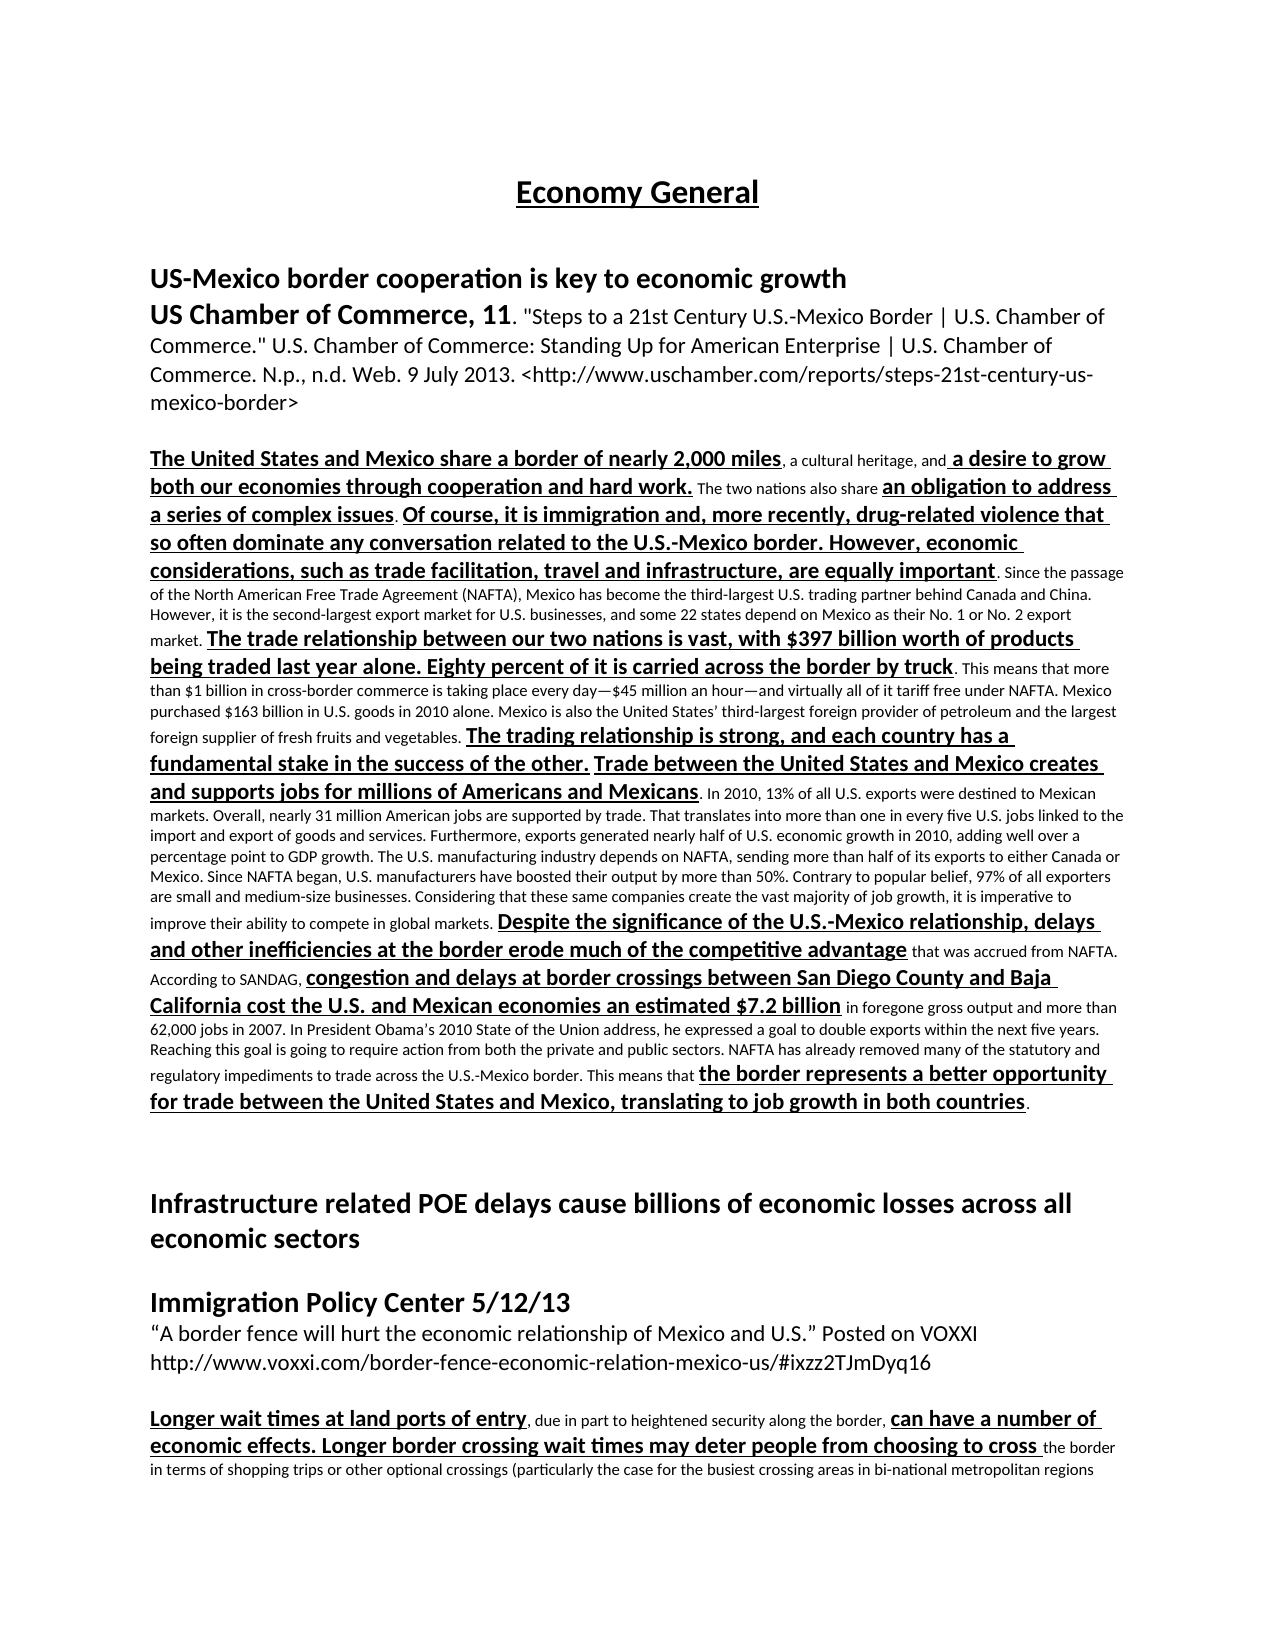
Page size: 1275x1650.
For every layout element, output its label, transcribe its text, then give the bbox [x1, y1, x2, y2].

text The United States and Mexico share a border of nearly 2,000 miles, a cultural heritage, and a desire to grow both our economies through cooperation and hard work. The two nations also share an obligation to address a series of complex issues. Of course, it is immigration and, more recently, drug-related violence that so often dominate any conversation related to the U.S.-Mexico border. However, economic considerations, such as trade facilitation, travel and infrastructure, are equally important. Since the passage of the North American Free Trade Agreement (NAFTA), Mexico has become the third-largest U.S. trading partner behind Canada and China. However, it is the second-largest export market for U.S. businesses, and some 22 states depend on Mexico as their No. 1 or No. 2 export market. The trade relationship between our two nations is vast, with $397 billion worth of products being traded last year alone. Eighty percent of it is carried across the border by truck. This means that more than $1 billion in cross-border commerce is taking place every day—$45 million an hour—and virtually all of it tariff free under NAFTA. Mexico purchased $163 billion in U.S. goods in 2010 alone. Mexico is also the United States’ third-largest foreign provider of petroleum and the largest foreign supplier of fresh fruits and vegetables. The trading relationship is strong, and each country has a fundamental stake in the success of the other. Trade between the United States and Mexico creates and supports jobs for millions of Americans and Mexicans. In 2010, 13% of all U.S. exports were destined to Mexican markets. Overall, nearly 31 million American jobs are supported by trade. That translates into more than one in every five U.S. jobs linked to the import and export of goods and services. Furthermore, exports generated nearly half of U.S. economic growth in 2010, adding well over a percentage point to GDP growth. The U.S. manufacturing industry depends on NAFTA, sending more than half of its exports to either Canada or Mexico. Since NAFTA began, U.S. manufacturers have boosted their output by more than 50%. Contrary to popular belief, 97% of all exporters are small and medium-size businesses. Considering that these same companies create the vast majority of job growth, it is imperative to improve their ability to compete in global markets. Despite the significance of the U.S.-Mexico relationship, delays and other inefficiencies at the border erode much of the competitive advantage that was accrued from NAFTA. According to SANDAG, congestion and delays at border crossings between San Diego County and Baja California cost the U.S. and Mexican economies an estimated $7.2 billion in foregone gross output and more than 62,000 jobs in 2007. In President Obama’s 2010 State of the Union address, he expressed a goal to double exports within the next five years. Reaching this goal is going to require action from both the private and public sectors. NAFTA has already removed many of the statutory and regulatory impediments to trade across the U.S.-Mexico border. This means that the border represents a better opportunity for trade between the United States and Mexico, translating to job growth in both countries. [150, 444, 1125, 1116]
subtitle Infrastructure related POE delays cause billions of economic losses across all economic sectors [150, 1185, 1125, 1256]
subtitle Economy General [150, 171, 1125, 212]
subtitle US-Mexico border cooperation is key to economic growth [150, 260, 1125, 296]
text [150, 1404, 1125, 1480]
text Immigration Policy Center 5/12/13 “A border fence will hurt the economic relationship of Mexico and U.S.” Posted on VOXXI http://www.voxxi.com/border-fence-economic-relation-mexico-us/#ixzz2TJmDyq16 [150, 1284, 1125, 1376]
text US Chamber of Commerce, 11. "Steps to a 21st Century U.S.-Mexico Border | U.S. Chamber of Commerce." U.S. Chamber of Commerce: Standing Up for American Enterprise | U.S. Chamber of Commerce. N.p., n.d. Web. 9 July 2013. <http://www.uschamber.com/reports/steps-21st-century-us-mexico-border> [150, 296, 1125, 416]
